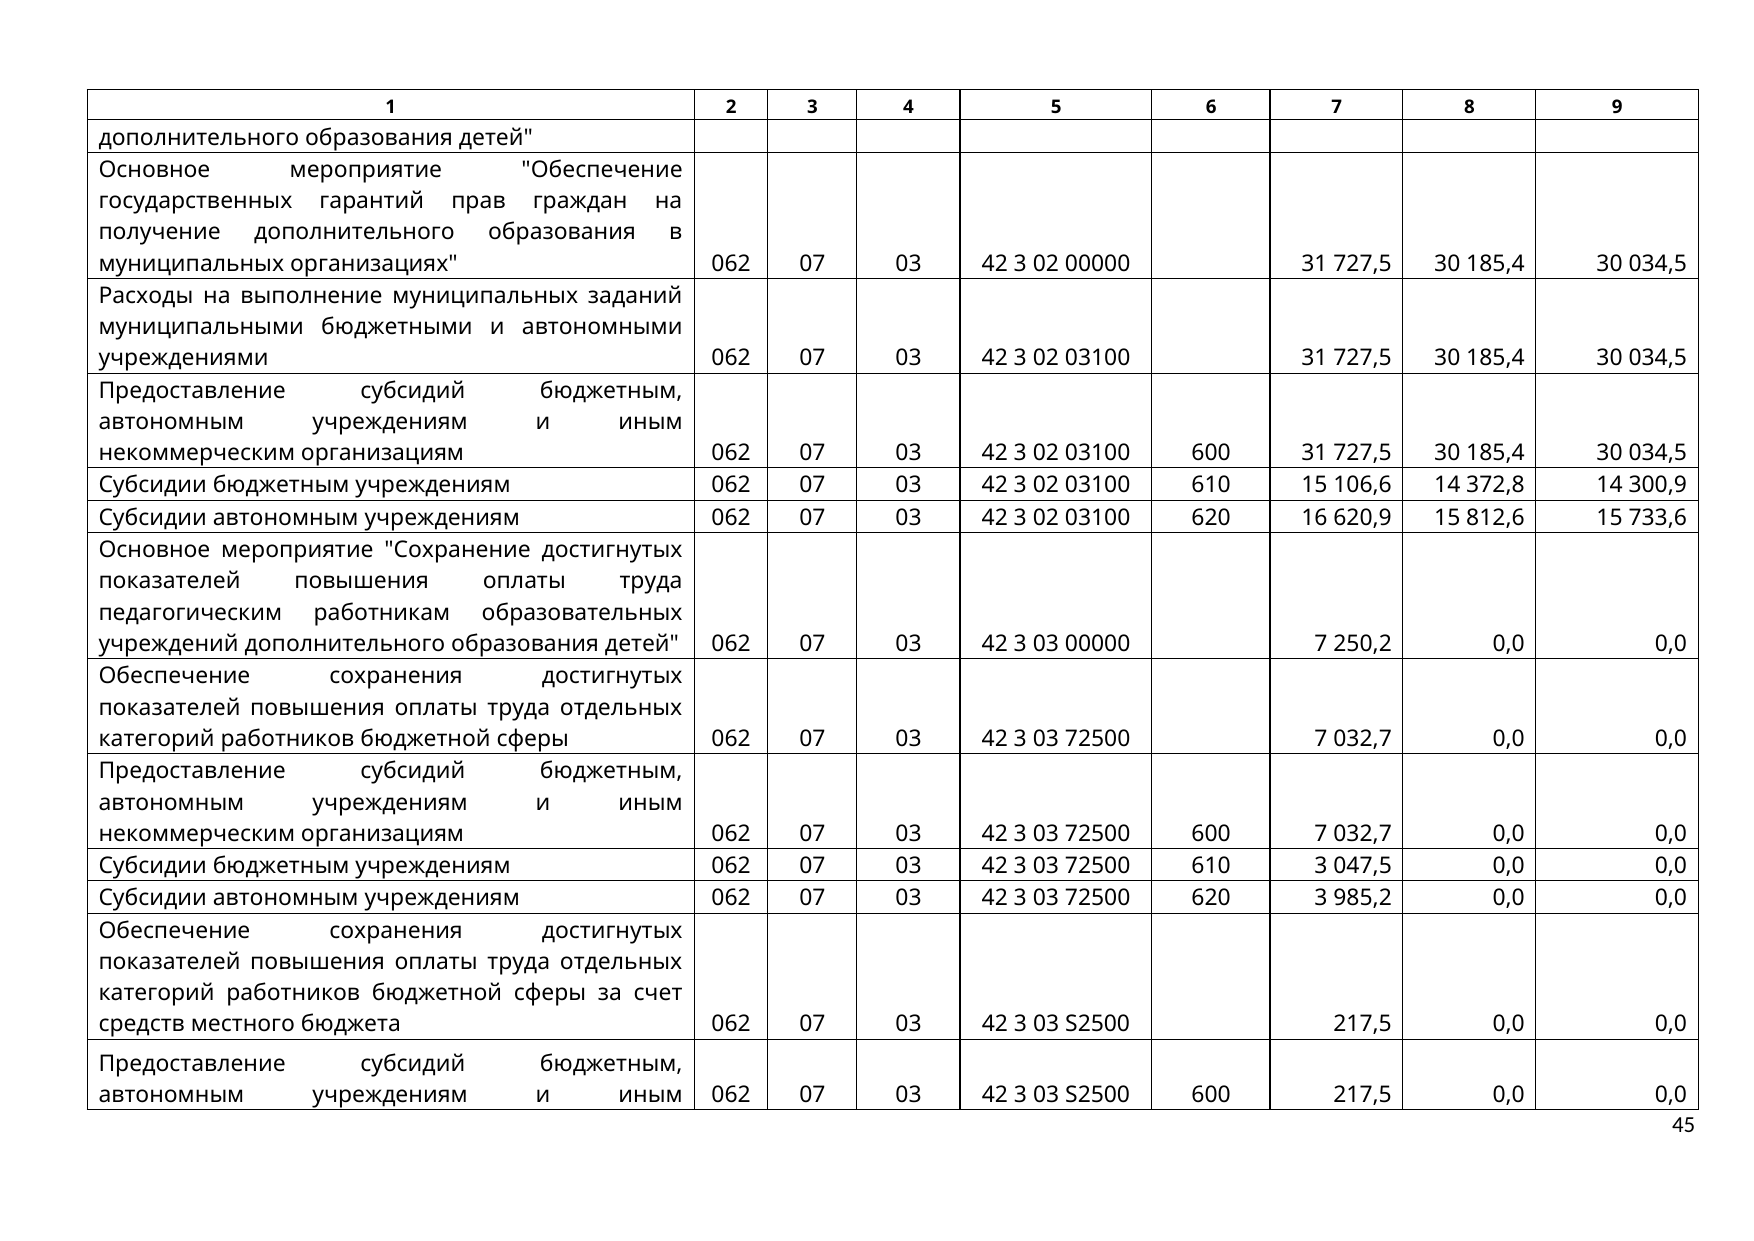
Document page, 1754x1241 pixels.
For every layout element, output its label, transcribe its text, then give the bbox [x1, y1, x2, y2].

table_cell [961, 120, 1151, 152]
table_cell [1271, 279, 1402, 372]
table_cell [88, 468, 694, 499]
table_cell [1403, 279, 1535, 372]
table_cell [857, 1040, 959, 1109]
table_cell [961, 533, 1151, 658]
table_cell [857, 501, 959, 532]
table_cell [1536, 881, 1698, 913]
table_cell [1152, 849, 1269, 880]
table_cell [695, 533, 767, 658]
table_header 8 [1403, 90, 1535, 119]
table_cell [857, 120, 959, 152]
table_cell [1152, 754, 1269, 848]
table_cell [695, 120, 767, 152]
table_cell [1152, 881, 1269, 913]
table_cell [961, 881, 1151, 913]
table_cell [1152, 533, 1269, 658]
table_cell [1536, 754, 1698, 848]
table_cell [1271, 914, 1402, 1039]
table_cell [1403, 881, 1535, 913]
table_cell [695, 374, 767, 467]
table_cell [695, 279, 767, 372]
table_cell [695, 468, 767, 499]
table_header 2 [695, 90, 767, 119]
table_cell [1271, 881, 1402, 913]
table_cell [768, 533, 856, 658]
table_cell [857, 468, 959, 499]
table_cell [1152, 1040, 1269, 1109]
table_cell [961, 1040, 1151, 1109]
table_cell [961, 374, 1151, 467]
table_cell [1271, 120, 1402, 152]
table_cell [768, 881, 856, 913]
table_header 1 [88, 90, 694, 119]
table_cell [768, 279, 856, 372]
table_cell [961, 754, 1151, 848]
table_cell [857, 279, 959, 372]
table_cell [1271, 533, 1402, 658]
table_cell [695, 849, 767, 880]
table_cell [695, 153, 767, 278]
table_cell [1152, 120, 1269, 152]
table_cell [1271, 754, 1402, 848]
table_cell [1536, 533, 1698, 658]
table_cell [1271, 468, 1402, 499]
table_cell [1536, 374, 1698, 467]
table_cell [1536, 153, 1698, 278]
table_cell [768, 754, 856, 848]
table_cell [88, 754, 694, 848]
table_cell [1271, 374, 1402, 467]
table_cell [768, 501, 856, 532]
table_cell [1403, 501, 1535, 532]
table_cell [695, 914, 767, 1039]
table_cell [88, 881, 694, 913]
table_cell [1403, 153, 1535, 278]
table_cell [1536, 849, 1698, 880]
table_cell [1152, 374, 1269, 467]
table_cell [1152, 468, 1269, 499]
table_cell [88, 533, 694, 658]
table_header 6 [1152, 90, 1269, 119]
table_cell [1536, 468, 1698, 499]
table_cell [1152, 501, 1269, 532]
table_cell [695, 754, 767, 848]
table_header 9 [1536, 90, 1698, 119]
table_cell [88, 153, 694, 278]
table_header 3 [768, 90, 856, 119]
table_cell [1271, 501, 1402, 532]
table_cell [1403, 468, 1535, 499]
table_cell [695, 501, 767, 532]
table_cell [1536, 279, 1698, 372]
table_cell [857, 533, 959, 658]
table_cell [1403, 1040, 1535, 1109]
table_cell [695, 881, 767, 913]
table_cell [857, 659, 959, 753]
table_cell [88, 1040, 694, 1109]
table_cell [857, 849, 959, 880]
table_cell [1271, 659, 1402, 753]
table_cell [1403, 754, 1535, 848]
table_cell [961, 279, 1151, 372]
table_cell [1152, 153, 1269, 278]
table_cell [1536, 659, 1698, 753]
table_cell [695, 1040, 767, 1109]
table_header 5 [961, 90, 1151, 119]
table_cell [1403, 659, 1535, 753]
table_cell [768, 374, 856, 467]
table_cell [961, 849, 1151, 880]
table_header 7 [1271, 90, 1402, 119]
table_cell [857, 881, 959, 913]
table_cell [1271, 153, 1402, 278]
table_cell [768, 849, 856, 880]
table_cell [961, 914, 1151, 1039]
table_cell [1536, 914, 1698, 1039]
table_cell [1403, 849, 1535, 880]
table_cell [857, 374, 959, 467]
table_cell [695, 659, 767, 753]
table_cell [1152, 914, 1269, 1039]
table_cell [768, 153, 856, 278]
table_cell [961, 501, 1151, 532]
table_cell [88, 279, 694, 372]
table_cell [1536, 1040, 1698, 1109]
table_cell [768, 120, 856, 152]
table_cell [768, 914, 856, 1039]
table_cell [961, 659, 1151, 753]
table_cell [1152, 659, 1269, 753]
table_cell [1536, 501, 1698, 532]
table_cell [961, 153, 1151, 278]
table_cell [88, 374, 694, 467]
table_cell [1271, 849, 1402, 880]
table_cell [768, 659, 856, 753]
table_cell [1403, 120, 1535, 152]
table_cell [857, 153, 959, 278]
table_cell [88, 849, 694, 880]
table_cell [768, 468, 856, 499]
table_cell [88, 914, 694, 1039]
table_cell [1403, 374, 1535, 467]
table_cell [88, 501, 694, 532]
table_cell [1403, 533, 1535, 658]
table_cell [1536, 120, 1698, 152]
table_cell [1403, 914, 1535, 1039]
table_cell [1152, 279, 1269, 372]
table_header 4 [857, 90, 959, 119]
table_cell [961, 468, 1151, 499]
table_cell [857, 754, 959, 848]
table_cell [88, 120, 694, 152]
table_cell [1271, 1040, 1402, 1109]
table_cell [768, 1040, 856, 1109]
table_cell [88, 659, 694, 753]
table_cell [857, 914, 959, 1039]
